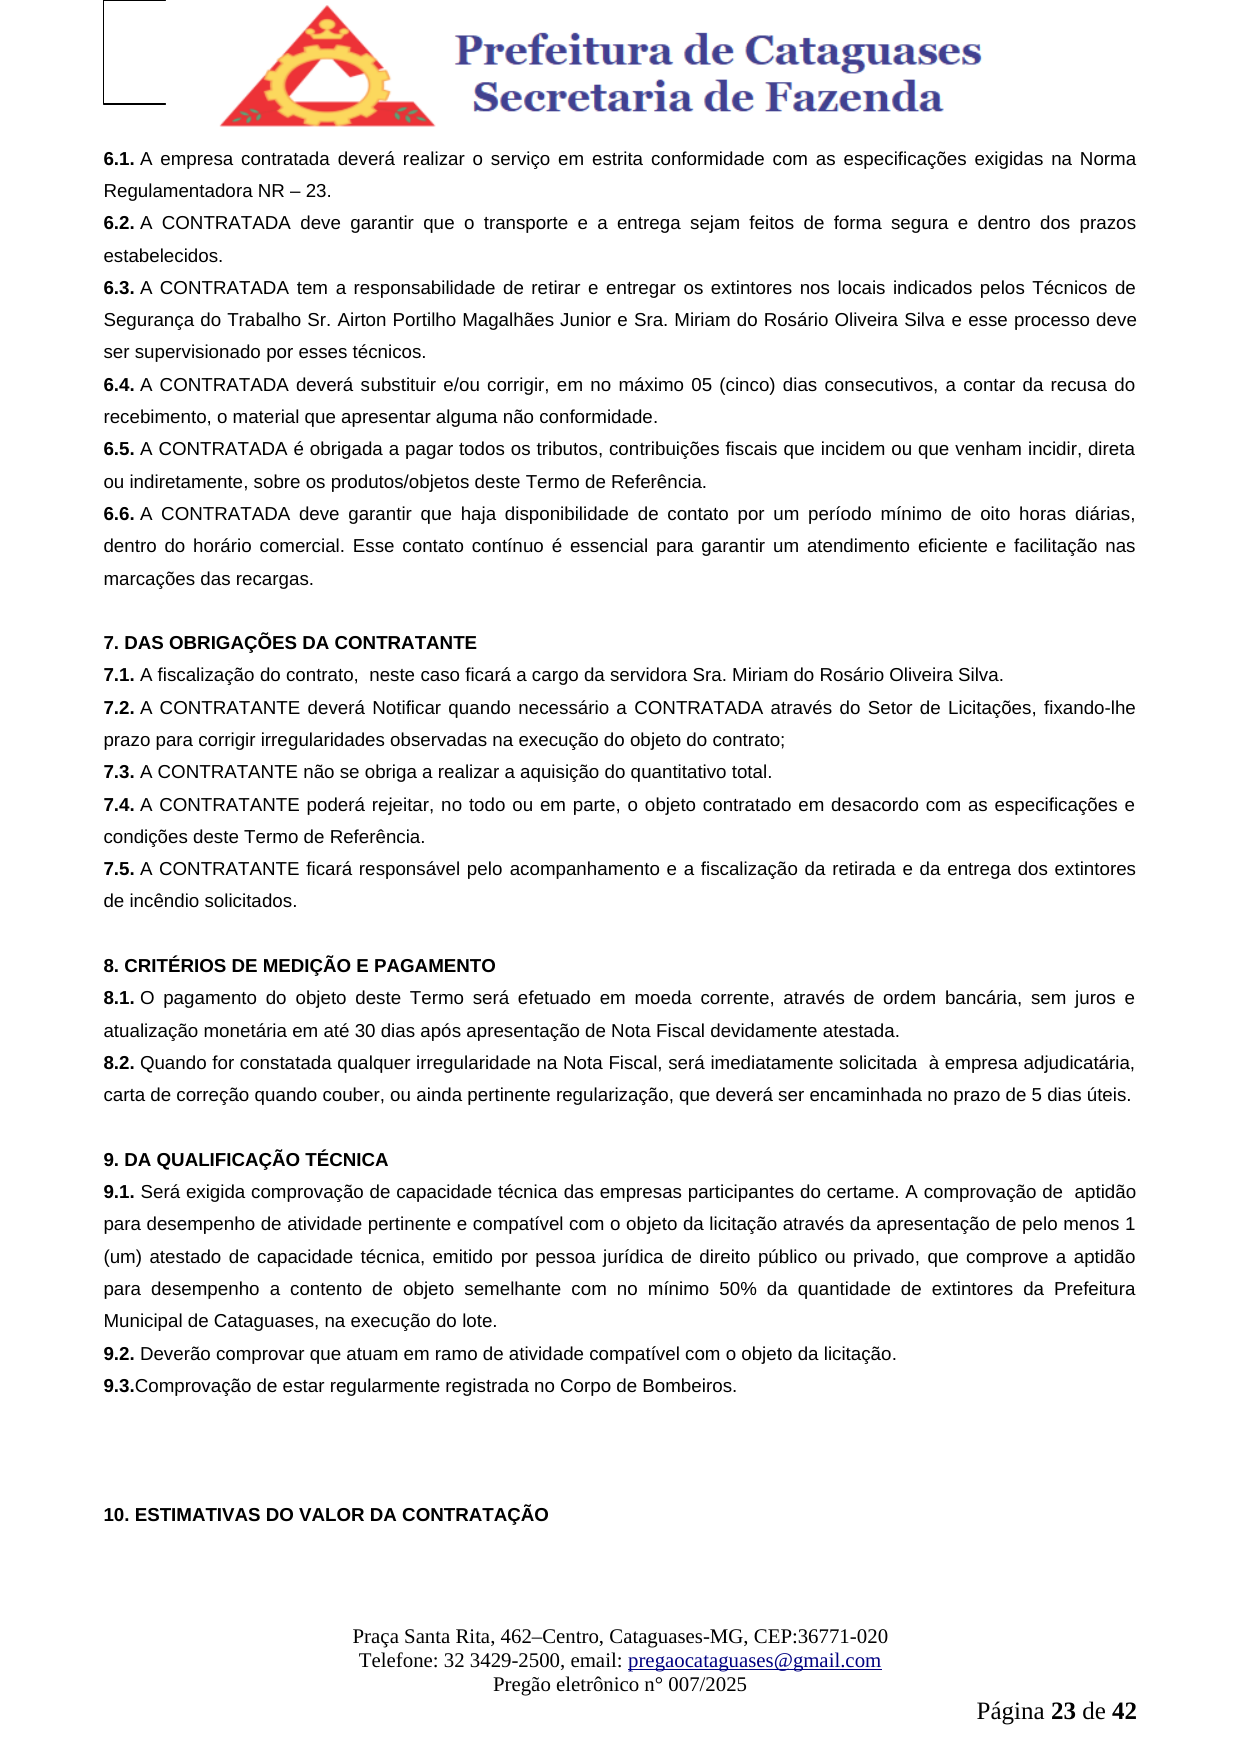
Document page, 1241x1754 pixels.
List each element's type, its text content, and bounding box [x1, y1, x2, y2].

list A CONTRATADA deve garantir que o transporte e a entrega sejam feitos de forma segura e dentro dos prazos estabelecidos. [103, 212, 1137, 266]
picture [165, 0, 1075, 148]
text 9.3.Comprovação de estar regularmente registrada no Corpo de Bombeiros. [103, 1374, 1137, 1396]
list A CONTRATANTE ficará responsável pelo acompanhamento e a fiscalização da retirada e da entrega dos extintores de incêndio solicitados. [103, 858, 1137, 912]
list A CONTRATADA tem a responsabilidade de retirar e entregar os extintores nos locais indicados pelos Técnicos de Segurança do Trabalho Sr. Airton Portilho Magalhães Junior e Sra. Miriam do Rosário Oliveira Silva e esse processo deve ser supervisionado por esses técnicos. [103, 277, 1137, 363]
list A CONTRATANTE deverá Notificar quando necessário a CONTRATADA através do Setor de Licitações, fixando-lhe prazo para corrigir irregularidades observadas na execução do objeto do contrato; [103, 696, 1137, 750]
list Quando for constatada qualquer irregularidade na Nota Fiscal, será imediatamente solicitada à empresa adjudicatária, carta de correção quando couber, ou ainda pertinente regularização, que deverá ser encaminhada no prazo de 5 dias úteis. [103, 1052, 1137, 1106]
list A CONTRATADA deverá substituir e/ou corrigir, em no máximo 05 (cinco) dias consecutivos, a contar da recusa do recebimento, o material que apresentar alguma não conformidade. [103, 373, 1137, 427]
list DAS OBRIGAÇÕES DA CONTRATANTE [103, 632, 1137, 653]
list 9.1. Será exigida comprovação de capacidade técnica das empresas participantes do certame. A comprovação de aptidão para desempenho de atividade pertinente e compatível com o objeto da licitação através da apresentação de pelo menos 1 (um) atestado de capacidade técnica, emitido por pessoa jurídica de direito público ou privado, que comprove a aptidão para desempenho a contento de objeto semelhante com no mínimo 50% da quantidade de extintores da Prefeitura Municipal de Cataguases, na execução do lote. [103, 1181, 1137, 1332]
list CRITÉRIOS DE MEDIÇÃO E PAGAMENTO [103, 955, 1137, 976]
list A CONTRATANTE poderá rejeitar, no todo ou em parte, o objeto contratado em desacordo com as especificações e condições deste Termo de Referência. [103, 793, 1137, 847]
list A CONTRATANTE não se obriga a realizar a aquisição do quantitativo total. [103, 761, 1137, 783]
list A empresa contratada deverá realizar o serviço em estrita conformidade com as especificações exigidas na Norma Regulamentadora NR – 23. [103, 147, 1137, 201]
list A fiscalização do contrato, neste caso ficará a cargo da servidora Sra. Miriam do Rosário Oliveira Silva. [103, 664, 1137, 686]
list 9.2. Deverão comprovar que atuam em ramo de atividade compatível com o objeto da licitação. [103, 1342, 1137, 1364]
list A CONTRATADA é obrigada a pagar todos os tributos, contribuições fiscais que incidem ou que venham incidir, direta ou indiretamente, sobre os produtos/objetos deste Termo de Referência. [103, 438, 1137, 492]
list A CONTRATADA deve garantir que haja disponibilidade de contato por um período mínimo de oito horas diárias, dentro do horário comercial. Esse contato contínuo é essencial para garantir um atendimento eficiente e facilitação nas marcações das recargas. [103, 503, 1137, 589]
list DA QUALIFICAÇÃO TÉCNICA [103, 1148, 1137, 1170]
list O pagamento do objeto deste Termo será efetuado em moeda corrente, através de ordem bancária, sem juros e atualização monetária em até 30 dias após apresentação de Nota Fiscal devidamente atestada. [103, 987, 1137, 1041]
list ESTIMATIVAS DO VALOR DA CONTRATAÇÃO [103, 1504, 1137, 1525]
